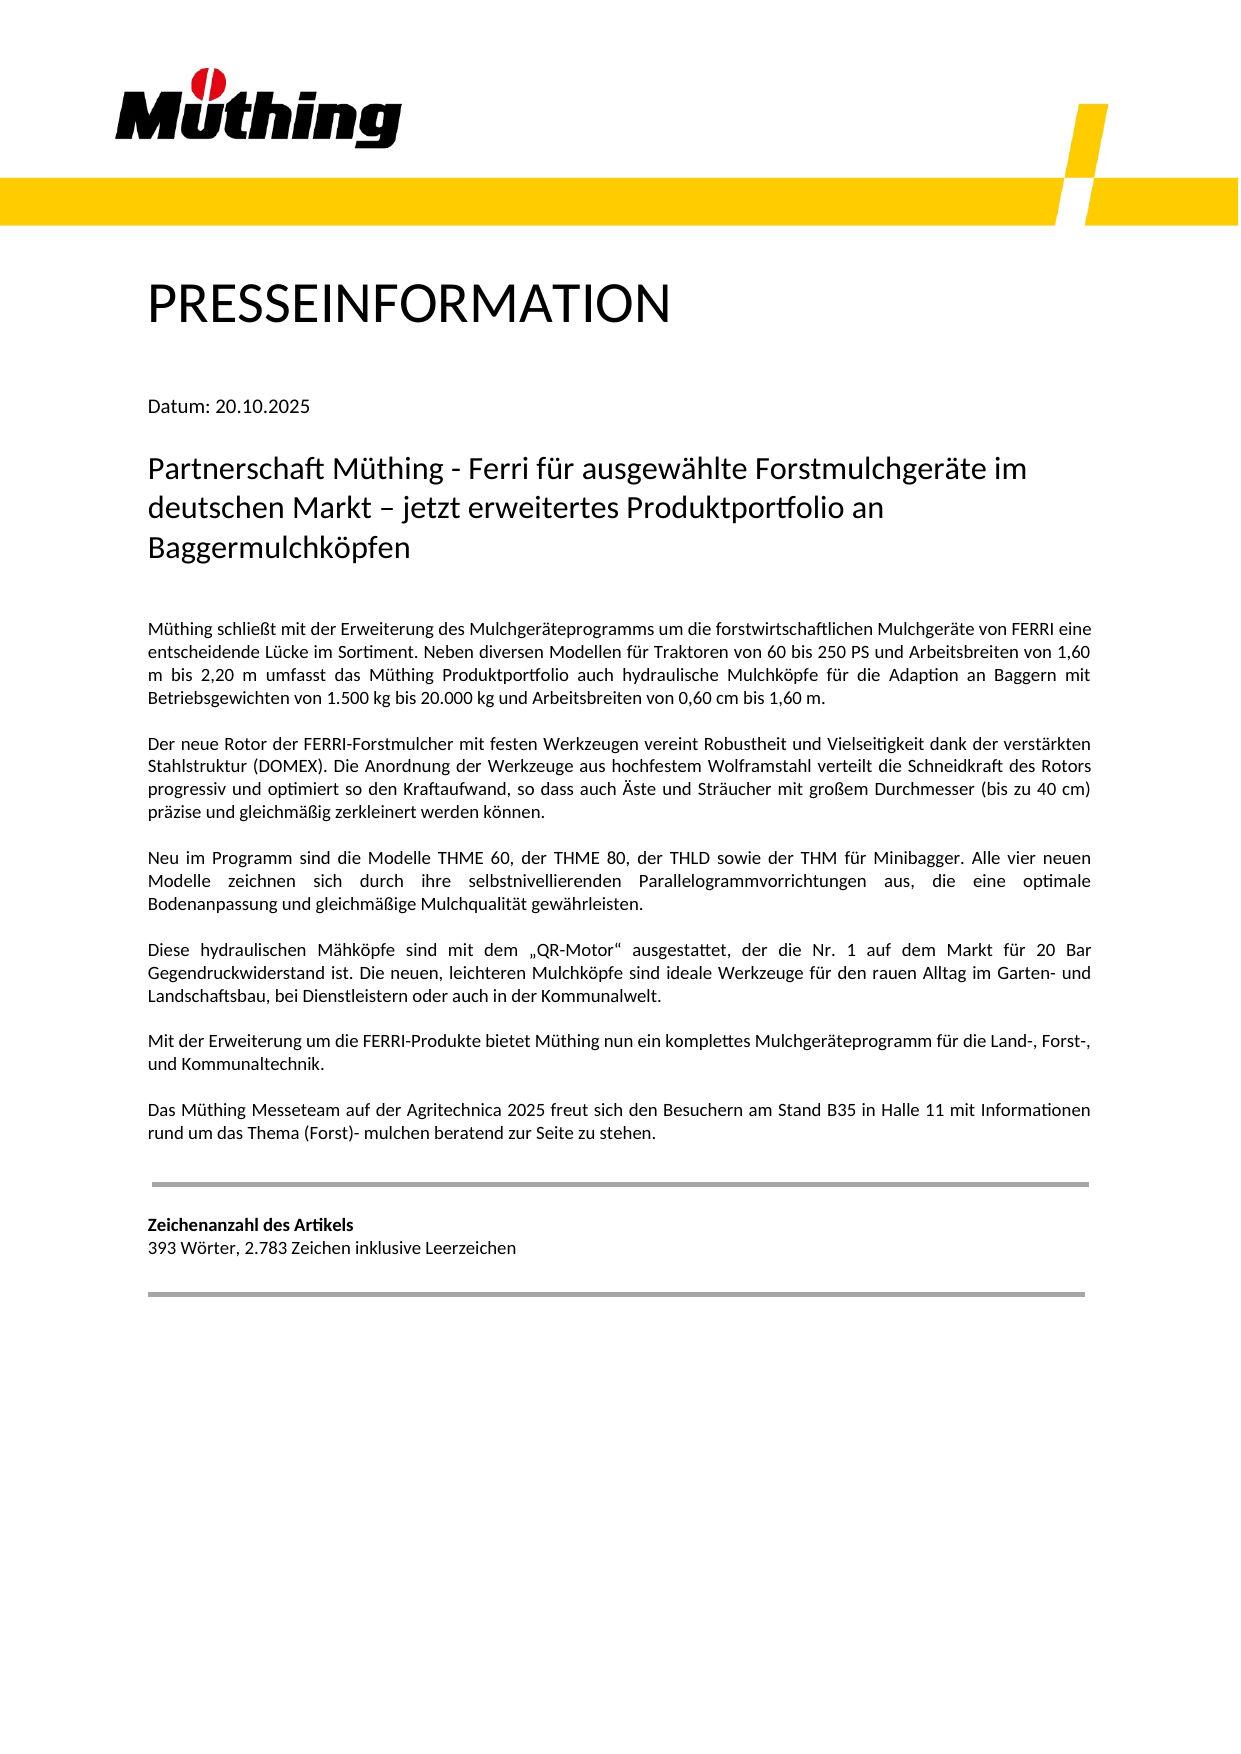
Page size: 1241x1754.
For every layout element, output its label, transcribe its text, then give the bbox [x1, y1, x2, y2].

text 393 Wörter, 2.783 Zeichen inklusive Leerzeichen [148, 1236, 1093, 1259]
text PRESSEINFORMATION [148, 266, 1093, 337]
text Neu im Programm sind die Modelle THME 60, der THME 80, der THLD sowie der THM für Minibagger. Alle vier neuen Modelle zeichnen sich durch ihre selbstnivellierenden Parallelogrammvorrichtungen aus, die eine optimale Bodenanpassung und gleichmäßige Mulchqualität gewährleisten. [148, 846, 1093, 915]
text Datum: 20.10.2025 [148, 393, 1093, 418]
text Zeichenanzahl des Artikels [148, 1213, 1093, 1236]
text Müthing schließt mit der Erweiterung des Mulchgeräteprogramms um die forstwirtschaftlichen Mulchgeräte von FERRI eine entscheidende Lücke im Sortiment. Neben diversen Modellen für Traktoren von 60 bis 250 PS und Arbeitsbreiten von 1,60 m bis 2,20 m umfasst das Müthing Produktportfolio auch hydraulische Mulchköpfe für die Adaption an Baggern mit Betriebsgewichten von 1.500 kg bis 20.000 kg und Arbeitsbreiten von 0,60 cm bis 1,60 m. [148, 617, 1093, 709]
text Mit der Erweiterung um die FERRI-Produkte bietet Müthing nun ein komplettes Mulchgeräteprogramm für die Land-, Forst-, und Kommunaltechnik. [148, 1029, 1093, 1075]
text Das Müthing Messeteam auf der Agritechnica 2025 freut sich den Besuchern am Stand B35 in Halle 11 mit Informationen rund um das Thema (Forst)- mulchen beratend zur Seite zu stehen. [148, 1098, 1093, 1144]
text Der neue Rotor der FERRI-Forstmulcher mit festen Werkzeugen vereint Robustheit und Vielseitigkeit dank der verstärkten Stahlstruktur (DOMEX). Die Anordnung der Werkzeuge aus hochfestem Wolframstahl verteilt die Schneidkraft des Rotors progressiv und optimiert so den Kraftaufwand, so dass auch Äste und Sträucher mit großem Durchmesser (bis zu 40 cm) präzise und gleichmäßig zerkleinert werden können. [148, 732, 1093, 823]
picture [0, 19, 1239, 241]
text Partnerschaft Müthing - Ferri für ausgewählte Forstmulchgeräte im deutschen Markt – jetzt erweitertes Produktportfolio an Baggermulchköpfen [148, 448, 1093, 566]
text Diese hydraulischen Mähköpfe sind mit dem „QR-Motor“ ausgestattet, der die Nr. 1 auf dem Markt für 20 Bar Gegendruckwiderstand ist. Die neuen, leichteren Mulchköpfe sind ideale Werkzeuge für den rauen Alltag im Garten- und Landschaftsbau, bei Dienstleistern oder auch in der Kommunalwelt. [148, 938, 1093, 1007]
